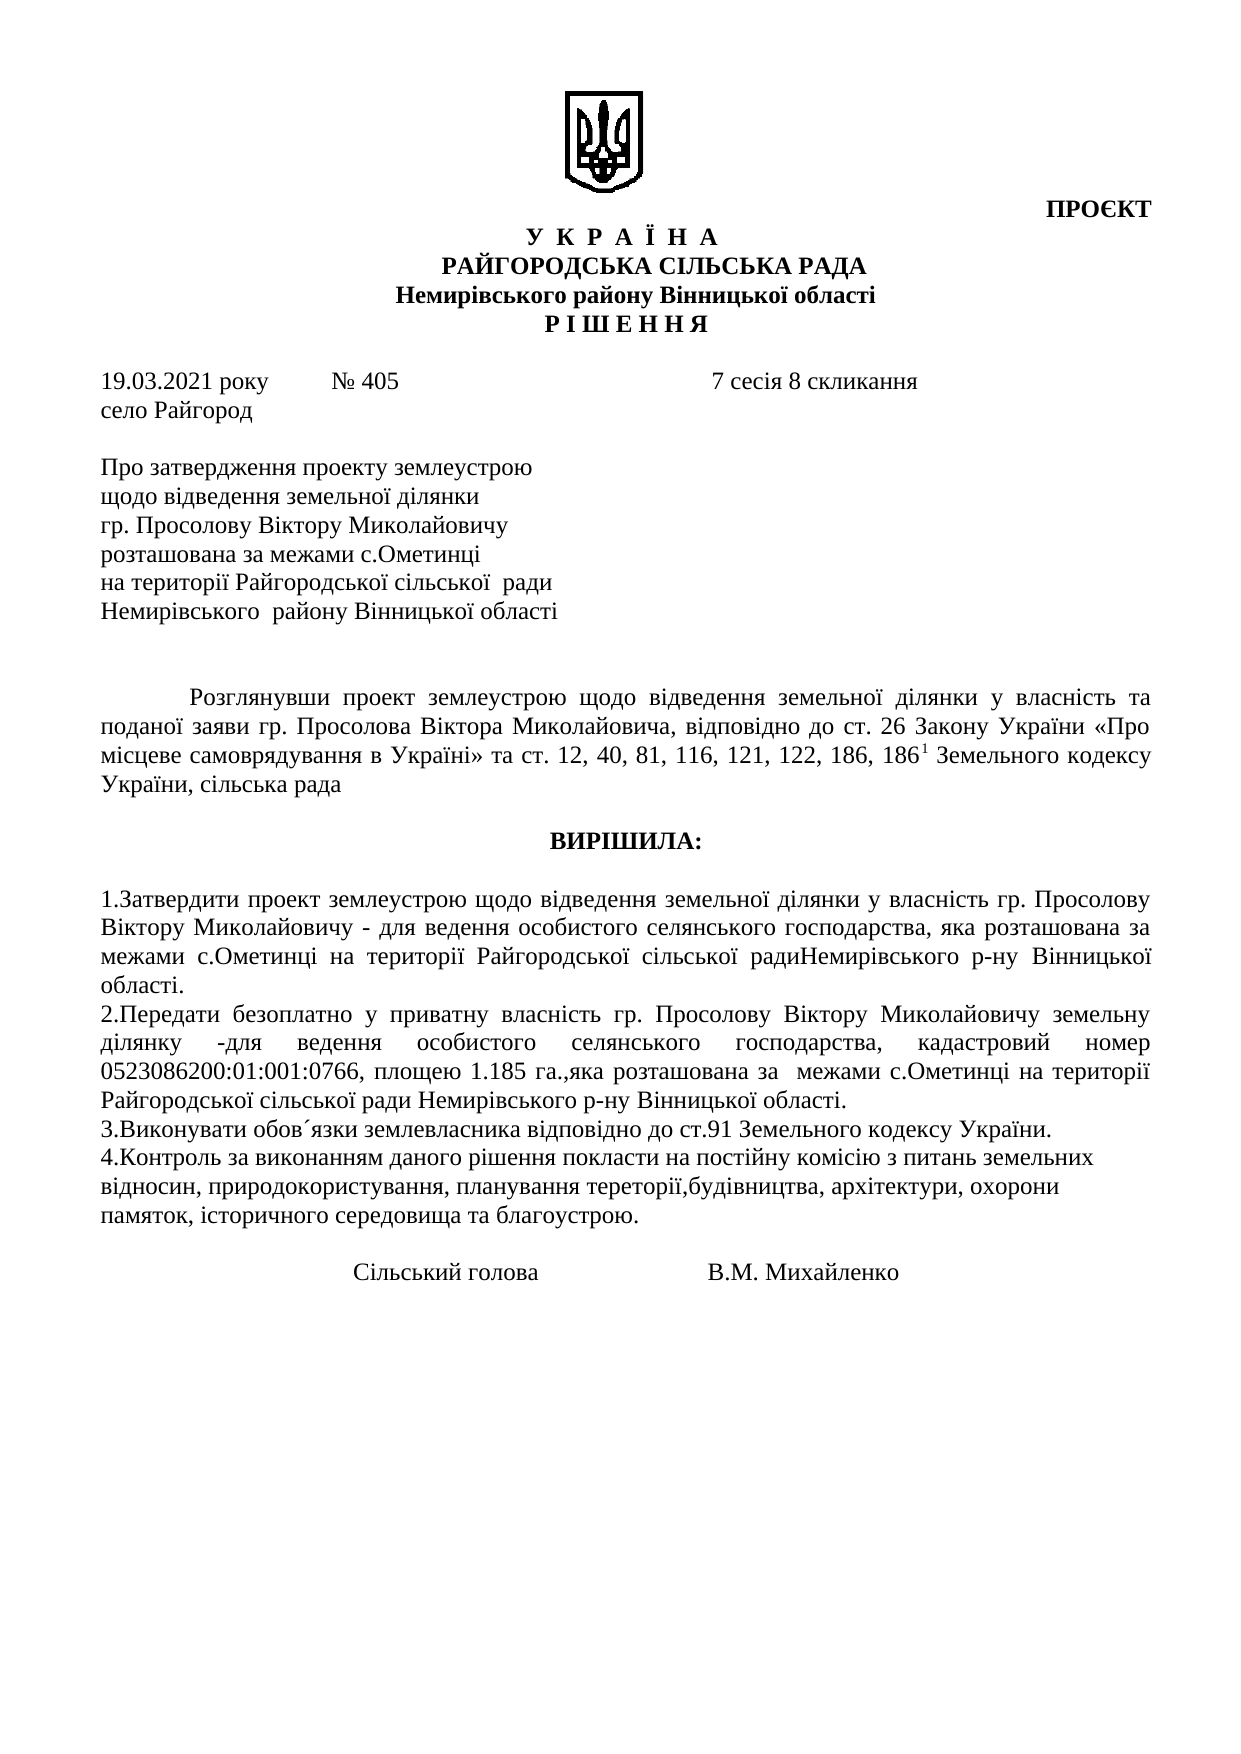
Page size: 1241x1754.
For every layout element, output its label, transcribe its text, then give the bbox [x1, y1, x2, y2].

text гр. Просолову Віктору Миколайовичу [100, 510, 1152, 539]
text Немирівського району Вінницької області [100, 596, 1152, 625]
text Немирівського району Вінницької області [322, 280, 1152, 309]
text розташована за межами с.Ометинці [100, 539, 1152, 567]
text щодо відведення земельної ділянки [100, 481, 1152, 510]
text Сільський голова В.М. Михайленко [100, 1257, 1152, 1286]
text Р І Ш Е Н Н Я [100, 309, 1152, 337]
text У К Р А Ї Н А [100, 222, 1152, 251]
text 4.Контроль за виконанням даного рішення покласти на постійну комісію з питань земельних відносин, природокористування, планування тереторії,будівництва, архітектури, охорони памяток, історичного середовища та благоустрою. [100, 1142, 1152, 1229]
text ПРОЄКТ [100, 89, 1152, 222]
text 1.Затвердити проект землеустрою щодо відведення земельної ділянки у власність гр. Просолову Віктору Миколайовичу - для ведення особистого селянського господарства, яка розташована за межами с.Ометинці на території Райгородської сільської радиНемирівського р-ну Вінницької області. [100, 884, 1152, 999]
text 19.03.2021 року № 405 7 cесія 8 скликання [100, 366, 1152, 395]
text на території Райгородської сільської ради [100, 567, 1152, 596]
text 3.Виконувати обов´язки землевласника відповідно до ст.91 Земельного кодексу України. [100, 1114, 1152, 1142]
text село Райгород [100, 395, 1152, 424]
picture [563, 88, 644, 194]
text Про затвердження проекту землеустрою [100, 452, 1152, 481]
text 2.Передати безоплатно у приватну власність гр. Просолову Віктору Миколайовичу земельну ділянку -для ведення особистого селянського господарства, кадастровий номер 0523086200:01:001:0766, площею 1.185 га.,яка розташована за межами с.Ометинці на території Райгородської сільської ради Немирівського р-ну Вінницької області. [100, 999, 1152, 1114]
text РАЙГОРОДСЬКА СІЛЬСЬКА РАДА [100, 251, 1152, 280]
text ВИРІШИЛА: [100, 826, 1152, 855]
text Розглянувши проект землеустрою щодо відведення земельної ділянки у власність та поданої заяви гр. Просолова Віктора Миколайовича, відповідно до ст. 26 Закону України «Про місцеве самоврядування в Україні» та ст. 12, 40, 81, 116, 121, 122, 186, 1861 Земельного кодексу України, сільська рада [100, 682, 1152, 797]
